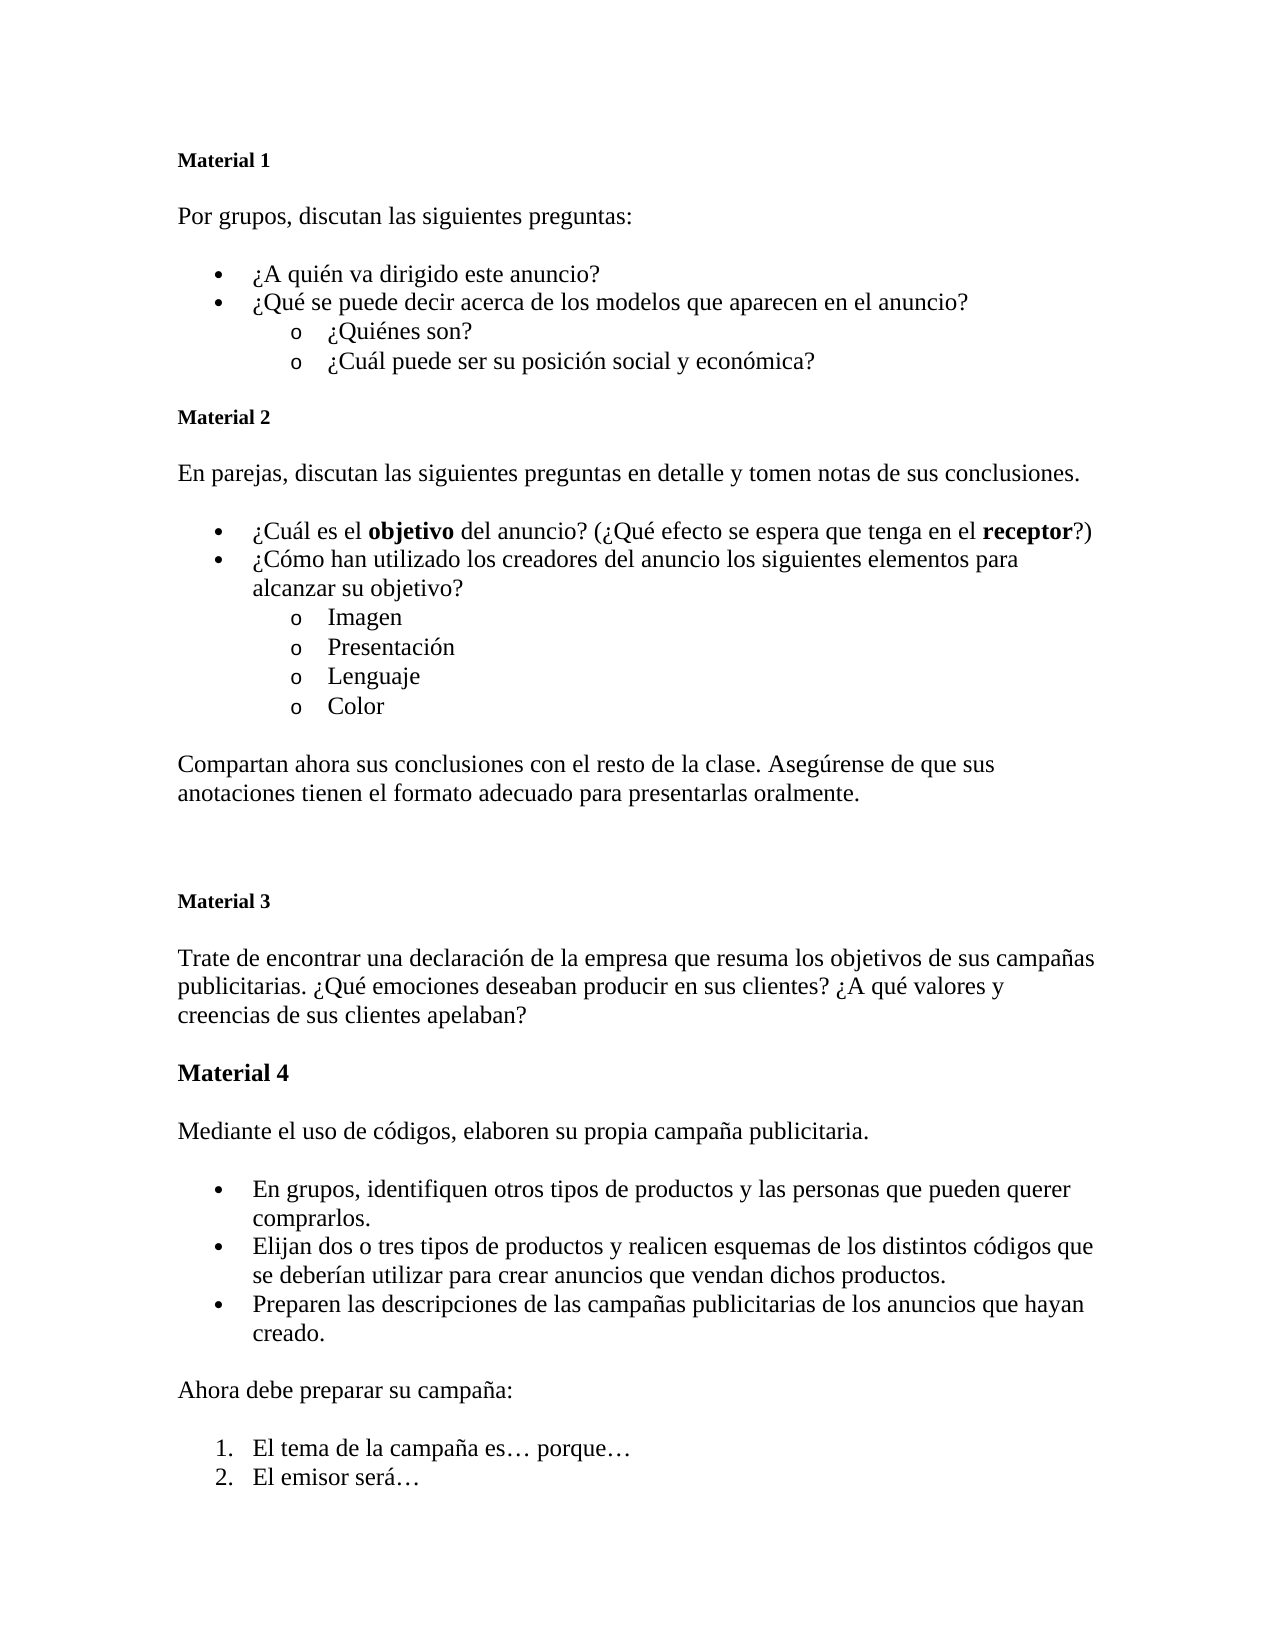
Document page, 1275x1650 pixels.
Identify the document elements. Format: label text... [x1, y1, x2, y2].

list ¿Cómo han utilizado los creadores del anuncio los siguientes elementos para alcanzar su objetivo? [215, 544, 1098, 602]
list Elijan dos o tres tipos de productos y realicen esquemas de los distintos códigos que se deberían utilizar para crear anuncios que vendan dichos productos. [215, 1231, 1098, 1289]
list El emisor será… [215, 1462, 1098, 1491]
list ¿A quién va dirigido este anuncio? [215, 259, 1098, 287]
list ¿Quiénes son? [290, 316, 1098, 346]
list ¿Cuál puede ser su posición social y económica? [290, 346, 1098, 375]
list Lenguaje [290, 661, 1098, 691]
list Color [290, 691, 1098, 720]
list ¿Cuál es el objetivo del anuncio? (¿Qué efecto se espera que tenga en el receptor?) [215, 516, 1098, 544]
list Imagen [290, 602, 1098, 632]
text Material 3 [177, 889, 1098, 913]
list En grupos, identifiquen otros tipos de productos y las personas que pueden querer comprarlos. [215, 1174, 1098, 1231]
text Mediante el uso de códigos, elaboren su propia campaña publicitaria. [177, 1116, 1098, 1145]
text Material 2 [177, 404, 1098, 429]
list Preparen las descripciones de las campañas publicitarias de los anuncios que hayan creado. [215, 1289, 1098, 1346]
text Por grupos, discutan las siguientes preguntas: [177, 201, 1098, 229]
text Compartan ahora sus conclusiones con el resto de la clase. Asegúrense de que sus anotaciones tienen el formato adecuado para presentarlas oralmente. [177, 749, 1098, 807]
list El tema de la campaña es… porque… [215, 1433, 1098, 1462]
text En parejas, discutan las siguientes preguntas en detalle y tomen notas de sus conclusiones. [177, 458, 1098, 487]
list Presentación [290, 632, 1098, 661]
text Material 1 [177, 148, 1098, 172]
text Ahora debe preparar su campaña: [177, 1376, 1098, 1404]
text Trate de encontrar una declaración de la empresa que resuma los objetivos de sus campañas publicitarias. ¿Qué emociones deseaban producir en sus clientes? ¿A qué valores y creencias de sus clientes apelaban? [177, 943, 1098, 1029]
list ¿Qué se puede decir acerca de los modelos que aparecen en el anuncio? [215, 287, 1098, 316]
text Material 4 [177, 1058, 1098, 1087]
